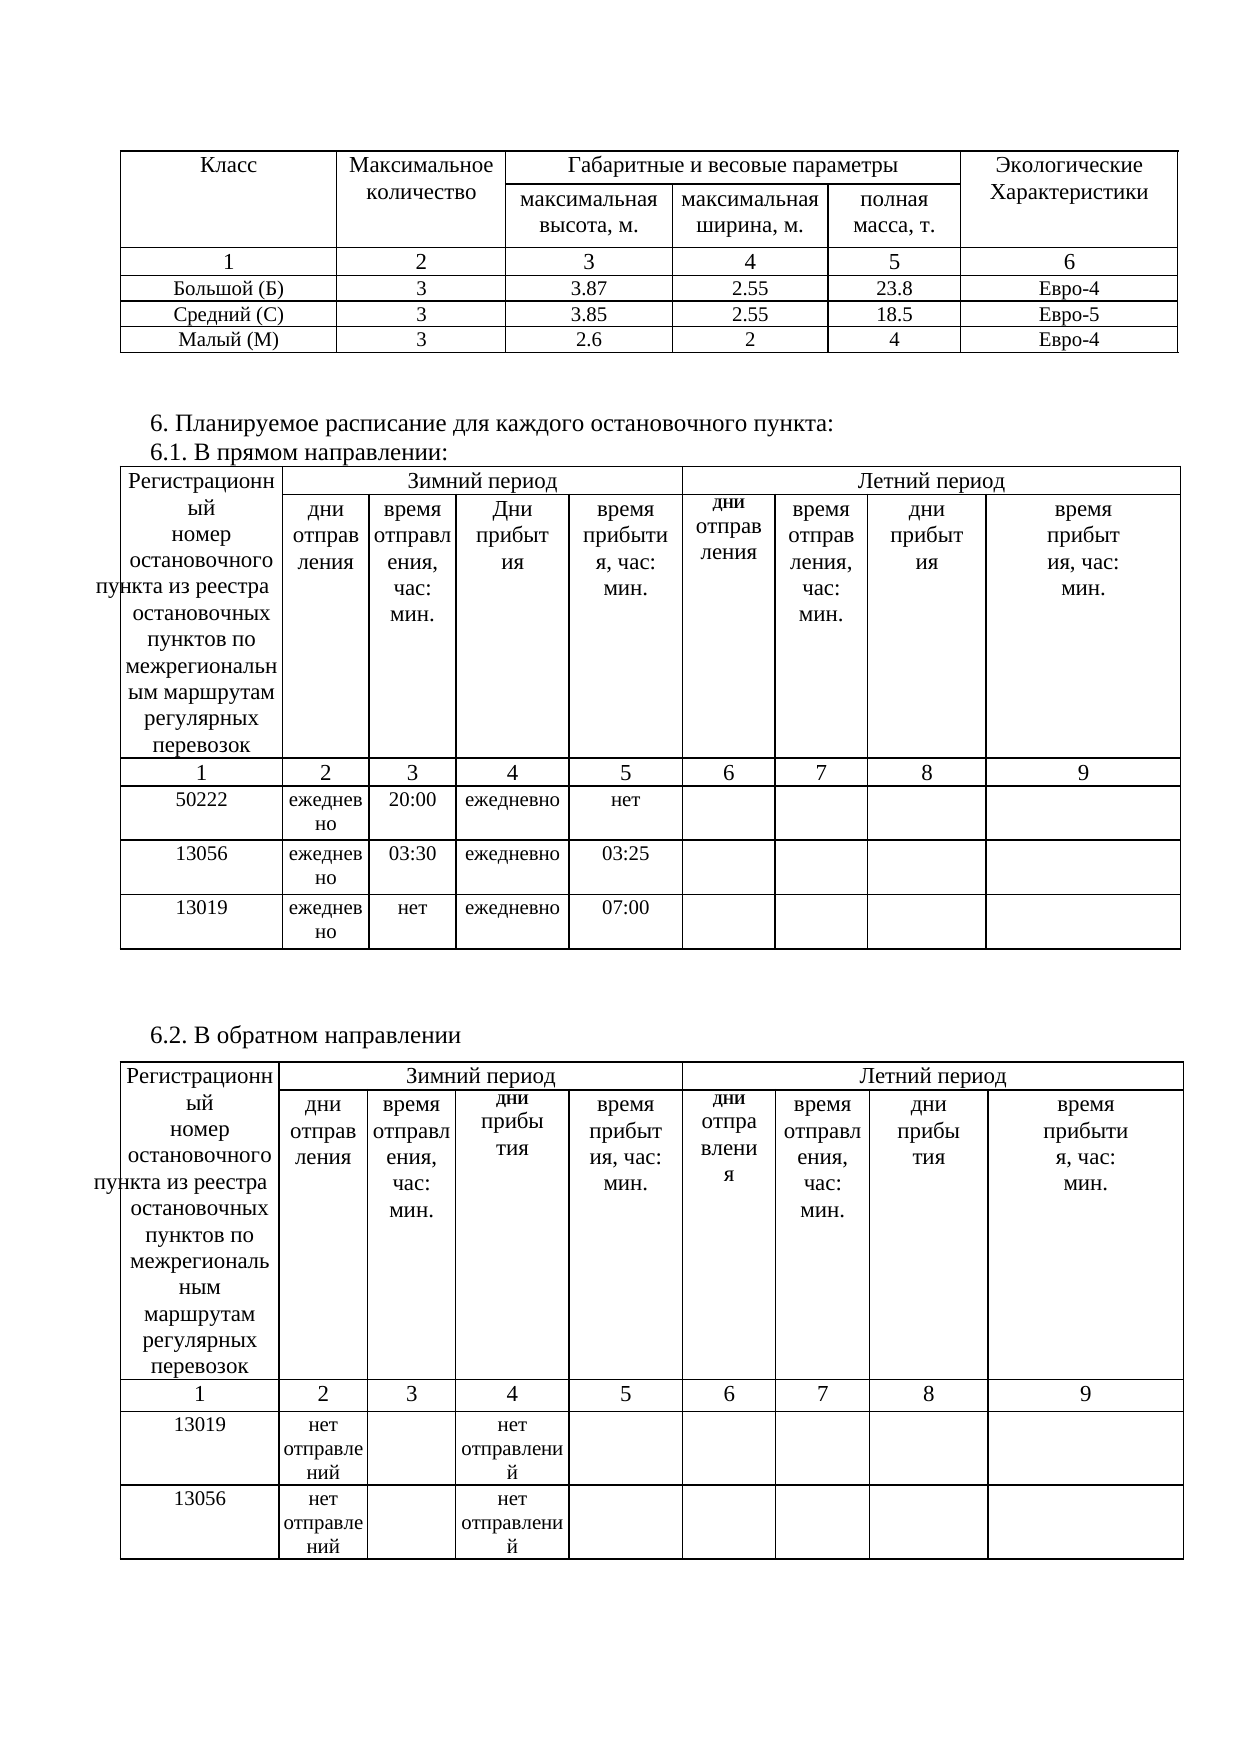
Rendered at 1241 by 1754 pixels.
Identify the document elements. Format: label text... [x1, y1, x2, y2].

table_header Регистрационный номер остановочного пункта из реестра остановочных пунктов по межрегиональным маршрутам регулярных перевозок [121, 467, 282, 757]
table_cell [989, 1486, 1183, 1558]
table_header Класс [121, 152, 336, 247]
table_cell Средний (С) [121, 302, 336, 326]
table_cell 3 [506, 248, 672, 274]
table_cell [776, 787, 867, 839]
table_cell [989, 1412, 1183, 1484]
table_cell дни отправ ления [283, 495, 368, 757]
table_cell [683, 895, 774, 948]
table_cell время отправл ения, час: мин. [776, 1091, 869, 1379]
table_cell ежедневно [283, 895, 368, 948]
table_cell 13056 [121, 841, 282, 894]
table_header Экологические Характеристики [961, 152, 1177, 247]
table_cell 03:25 [570, 841, 682, 894]
table_cell 13056 [121, 1486, 278, 1558]
table_cell 7 [776, 759, 867, 785]
table_cell 1 [121, 759, 282, 785]
table_cell 50222 [121, 787, 282, 839]
table_cell время прибыти я, час: мин. [570, 495, 682, 757]
table_cell время прибыт ия, час: мин. [987, 495, 1180, 757]
table_header Летний период [683, 467, 1180, 493]
table_cell [776, 1486, 869, 1558]
table_cell [987, 895, 1180, 948]
table_cell 3 [337, 327, 505, 351]
table_cell ежедневно [457, 895, 568, 948]
table_cell дни отправ ления [280, 1091, 367, 1379]
table_cell нет отправлений [456, 1412, 568, 1484]
table_cell [776, 1412, 869, 1484]
table_cell максимальная ширина, м. [673, 185, 827, 247]
table_cell ДНИ отпра влени я [683, 1091, 775, 1379]
table_cell [868, 841, 985, 894]
table_cell [683, 787, 774, 839]
table_cell 3 [368, 1380, 455, 1411]
table_header Габаритные и весовые параметры [506, 152, 960, 183]
table_cell [683, 1412, 775, 1484]
table_header Летний период [683, 1063, 1183, 1089]
table_cell [368, 1412, 455, 1484]
table_cell 4 [829, 327, 960, 351]
table_cell 5 [570, 1380, 682, 1411]
table_cell 2 [280, 1380, 367, 1411]
table_cell 3.87 [506, 276, 672, 300]
table_cell 3 [337, 276, 505, 300]
table_cell дни прибыт ия [868, 495, 985, 757]
table_cell 13019 [121, 895, 282, 948]
table_cell [987, 787, 1180, 839]
table_cell 8 [868, 759, 985, 785]
table_cell 13019 [121, 1412, 278, 1484]
text 6. Планируемое расписание для каждого остановочного пункта: [150, 408, 1090, 437]
table_cell [776, 841, 867, 894]
table_cell 2 [283, 759, 368, 785]
table_cell время прибыт ия, час: мин. [570, 1091, 682, 1379]
table_cell [776, 895, 867, 948]
table_cell дни прибы тия [870, 1091, 987, 1379]
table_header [121, 1063, 278, 1379]
table_cell 1 [121, 1380, 278, 1411]
table_cell [683, 841, 774, 894]
table_cell [870, 1486, 987, 1558]
table_cell нет [370, 895, 455, 948]
table_cell 2 [673, 327, 827, 351]
table_cell 03:30 [370, 841, 455, 894]
table_header Зимний период [280, 1063, 682, 1089]
table_cell 5 [570, 759, 682, 785]
table_cell 6 [683, 1380, 775, 1411]
text 6.1. В прямом направлении: [150, 437, 1090, 466]
table_cell [368, 1486, 455, 1558]
table_cell [868, 787, 985, 839]
table_cell 3.85 [506, 302, 672, 326]
table_cell ДНИ прибы тия [456, 1091, 568, 1379]
table_cell [683, 1486, 775, 1558]
table_cell ежедневно [457, 787, 568, 839]
table_cell 2 [337, 248, 505, 274]
table_cell 6 [961, 248, 1177, 274]
table_cell 6 [683, 759, 774, 785]
text 6.2. В обратном направлении [150, 1020, 1090, 1048]
table_cell Евро-5 [961, 302, 1177, 326]
table_cell время отправл ения, час: мин. [370, 495, 455, 757]
table_cell ежедневно [283, 787, 368, 839]
table_cell Дни прибыт ия [457, 495, 568, 757]
table_cell ДНИ отправ ления [683, 495, 774, 757]
table_cell 2.55 [673, 302, 827, 326]
table_cell ежедневно [283, 841, 368, 894]
table_cell 4 [673, 248, 827, 274]
table_cell [868, 895, 985, 948]
table_cell 9 [989, 1380, 1183, 1411]
table_cell [570, 1412, 682, 1484]
table_cell 07:00 [570, 895, 682, 948]
table_cell полная масса, т. [829, 185, 960, 247]
table_cell Большой (Б) [121, 276, 336, 300]
table_cell 8 [870, 1380, 987, 1411]
table_cell Малый (М) [121, 327, 336, 351]
table_cell 18.5 [829, 302, 960, 326]
table_cell нет отправлений [456, 1486, 568, 1558]
table_cell Евро-4 [961, 327, 1177, 351]
table_cell нет отправлений [280, 1486, 367, 1558]
table_cell [987, 841, 1180, 894]
table_cell [570, 1486, 682, 1558]
table_cell 9 [987, 759, 1180, 785]
table_cell [870, 1412, 987, 1484]
table_cell 1 [121, 248, 336, 274]
table_cell 20:00 [370, 787, 455, 839]
table_header Максимальное количество [337, 152, 505, 247]
table_cell максимальная высота, м. [506, 185, 672, 247]
table_cell Евро-4 [961, 276, 1177, 300]
table_header Зимний период [283, 467, 682, 493]
table_cell время отправ ления, час: мин. [776, 495, 867, 757]
table_cell время прибыти я, час: мин. [989, 1091, 1183, 1379]
table_cell 23.8 [829, 276, 960, 300]
table_cell 5 [829, 248, 960, 274]
table_cell 3 [370, 759, 455, 785]
table_cell 2.55 [673, 276, 827, 300]
table_cell время отправл ения, час: мин. [368, 1091, 455, 1379]
table_cell 7 [776, 1380, 869, 1411]
table_cell 4 [457, 759, 568, 785]
table_cell нет [570, 787, 682, 839]
table_cell 4 [456, 1380, 568, 1411]
table_cell 2.6 [506, 327, 672, 351]
table_cell ежедневно [457, 841, 568, 894]
table_cell нет отправлений [280, 1412, 367, 1484]
table_cell 3 [337, 302, 505, 326]
